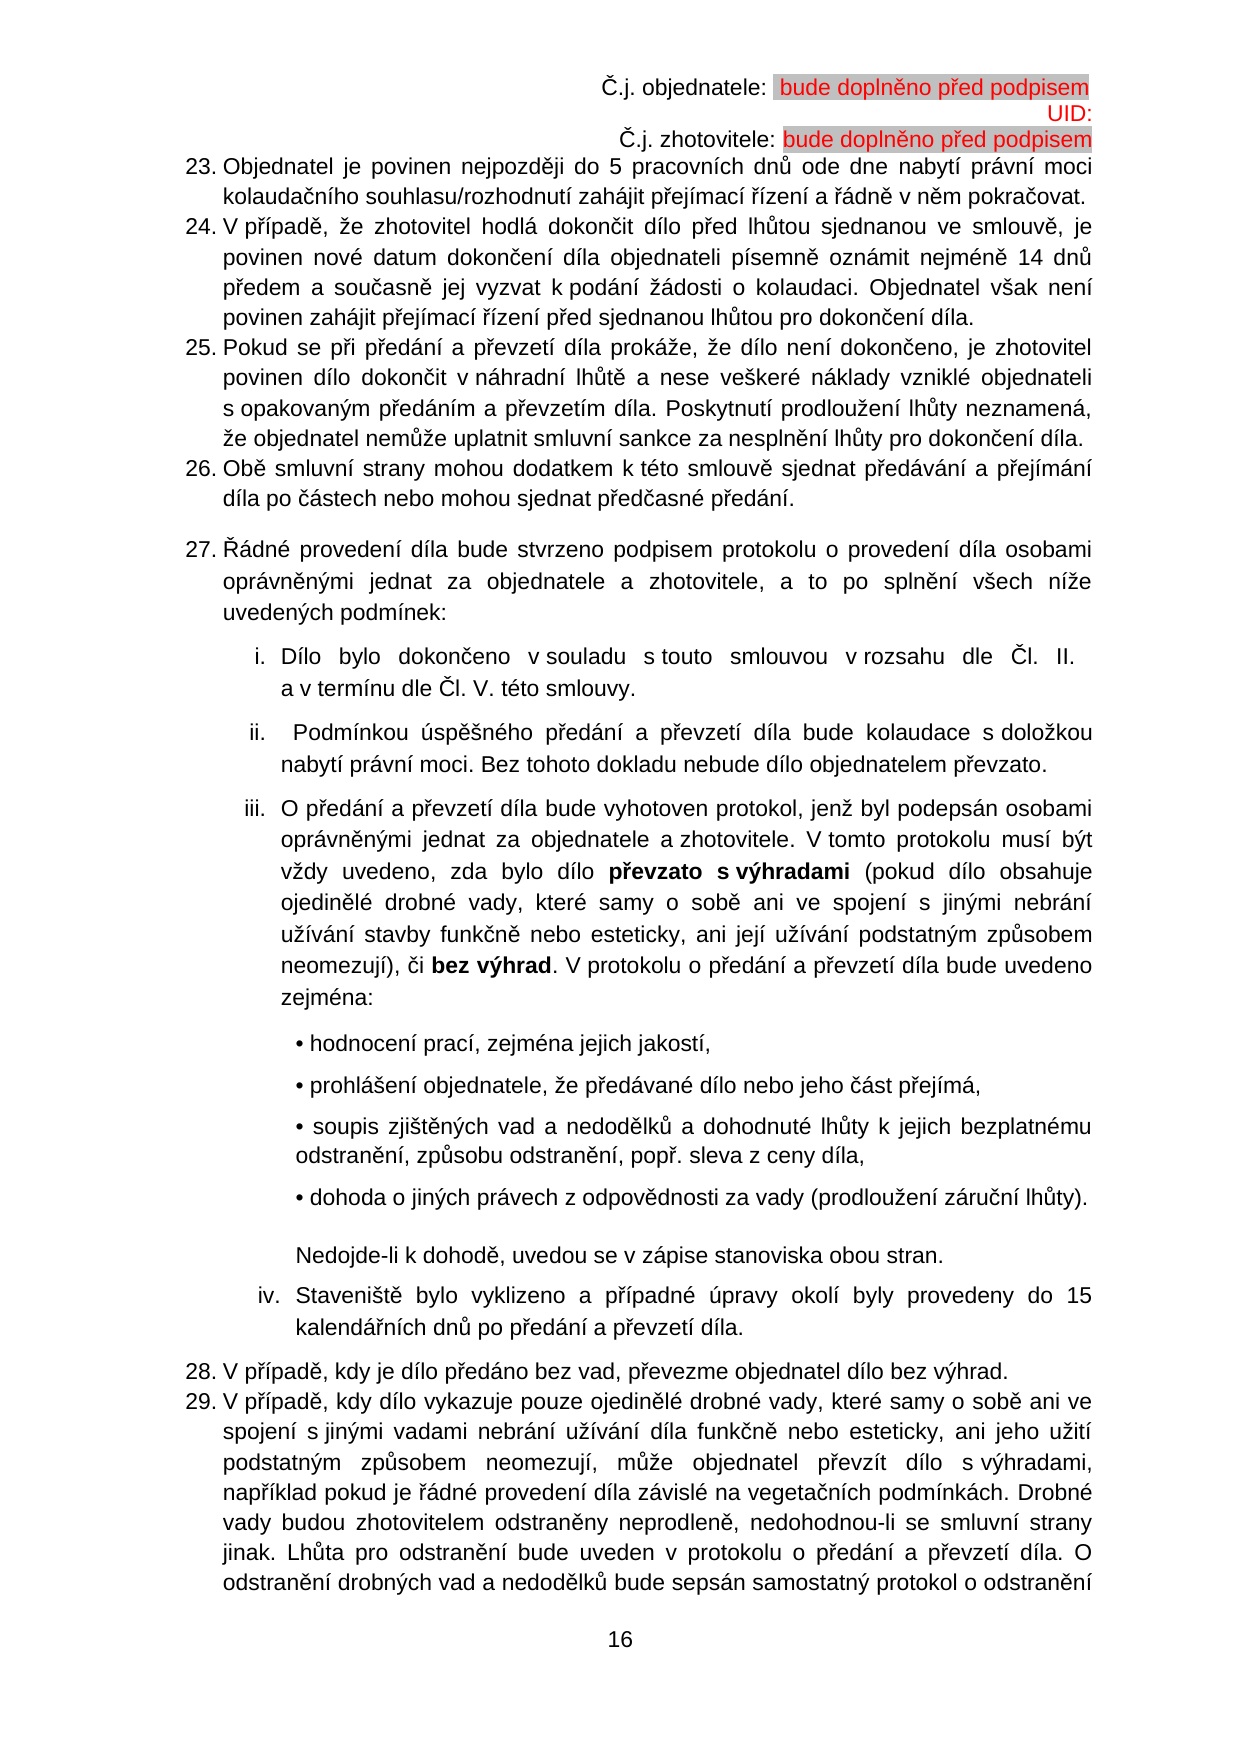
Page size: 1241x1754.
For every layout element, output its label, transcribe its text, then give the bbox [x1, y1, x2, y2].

list Řádné provedení díla bude stvrzeno podpisem protokolu o provedení díla osobami oprávněnými jednat za objednatele a zhotovitele, a to po splnění všech níže uvedených podmínek: [185, 536, 1093, 626]
list V případě, že zhotovitel hodlá dokončit dílo před lhůtou sjednanou ve smlouvě, je povinen nové datum dokončení díla objednateli písemně oznámit nejméně 14 dnů předem a současně jej vyzvat k podání žádosti o kolaudaci. Objednatel však není povinen zahájit přejímací řízení před sjednanou lhůtou pro dokončení díla. [185, 213, 1093, 330]
list Objednatel je povinen nejpozději do 5 pracovních dnů ode dne nabytí právní moci kolaudačního souhlasu/rozhodnutí zahájit přejímací řízení a řádně v něm pokračovat. [185, 153, 1093, 209]
text • hodnocení prací, zejména jejich jakostí, [221, 1028, 1093, 1057]
text Nedojde-li k dohodě, uvedou se v zápise stanoviska obou stran. [221, 1241, 1093, 1270]
text • dohoda o jiných právech z odpovědnosti za vady (prodloužení záruční lhůty). [221, 1182, 1093, 1211]
list Pokud se při předání a převzetí díla prokáže, že dílo není dokončeno, je zhotovitel povinen dílo dokončit v náhradní lhůtě a nese veškeré náklady vzniklé objednateli s opakovaným předáním a převzetím díla. Poskytnutí prodloužení lhůty neznamená, že objednatel nemůže uplatnit smluvní sankce za nesplnění lhůty pro dokončení díla. [185, 334, 1093, 451]
list Dílo bylo dokončeno v souladu s touto smlouvou v rozsahu dle Čl. II. a v termínu dle Čl. V. této smlouvy. [266, 643, 1093, 701]
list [185, 1388, 1093, 1596]
list V případě, kdy je dílo předáno bez vad, převezme objednatel dílo bez výhrad. [185, 1358, 1093, 1384]
list Podmínkou úspěšného předání a převzetí díla bude kolaudace s doložkou nabytí právní moci. Bez tohoto dokladu nebude dílo objednatelem převzato. [266, 719, 1093, 777]
text • soupis zjištěných vad a nedodělků a dohodnuté lhůty k jejich bezplatnému odstranění, způsobu odstranění, popř. sleva z ceny díla, [295, 1111, 1093, 1170]
list Staveniště bylo vyklizeno a případné úpravy okolí byly provedeny do 15 kalendářních dnů po předání a převzetí díla. [281, 1282, 1093, 1340]
text • prohlášení objednatele, že předávané dílo nebo jeho část přejímá, [221, 1070, 1093, 1099]
list Obě smluvní strany mohou dodatkem k této smlouvě sjednat předávání a přejímání díla po částech nebo mohou sjednat předčasné předání. [185, 455, 1093, 511]
list O předání a převzetí díla bude vyhotoven protokol, jenž byl podepsán osobami oprávněnými jednat za objednatele a zhotovitele. V tomto protokolu musí být vždy uvedeno, zda bylo dílo převzato s výhradami (pokud dílo obsahuje ojedinělé drobné vady, které samy o sobě ani ve spojení s jinými nebrání užívání stavby funkčně nebo esteticky, ani její užívání podstatným způsobem neomezují), či bez výhrad. V protokolu o předání a převzetí díla bude uvedeno zejména: [266, 794, 1093, 1010]
